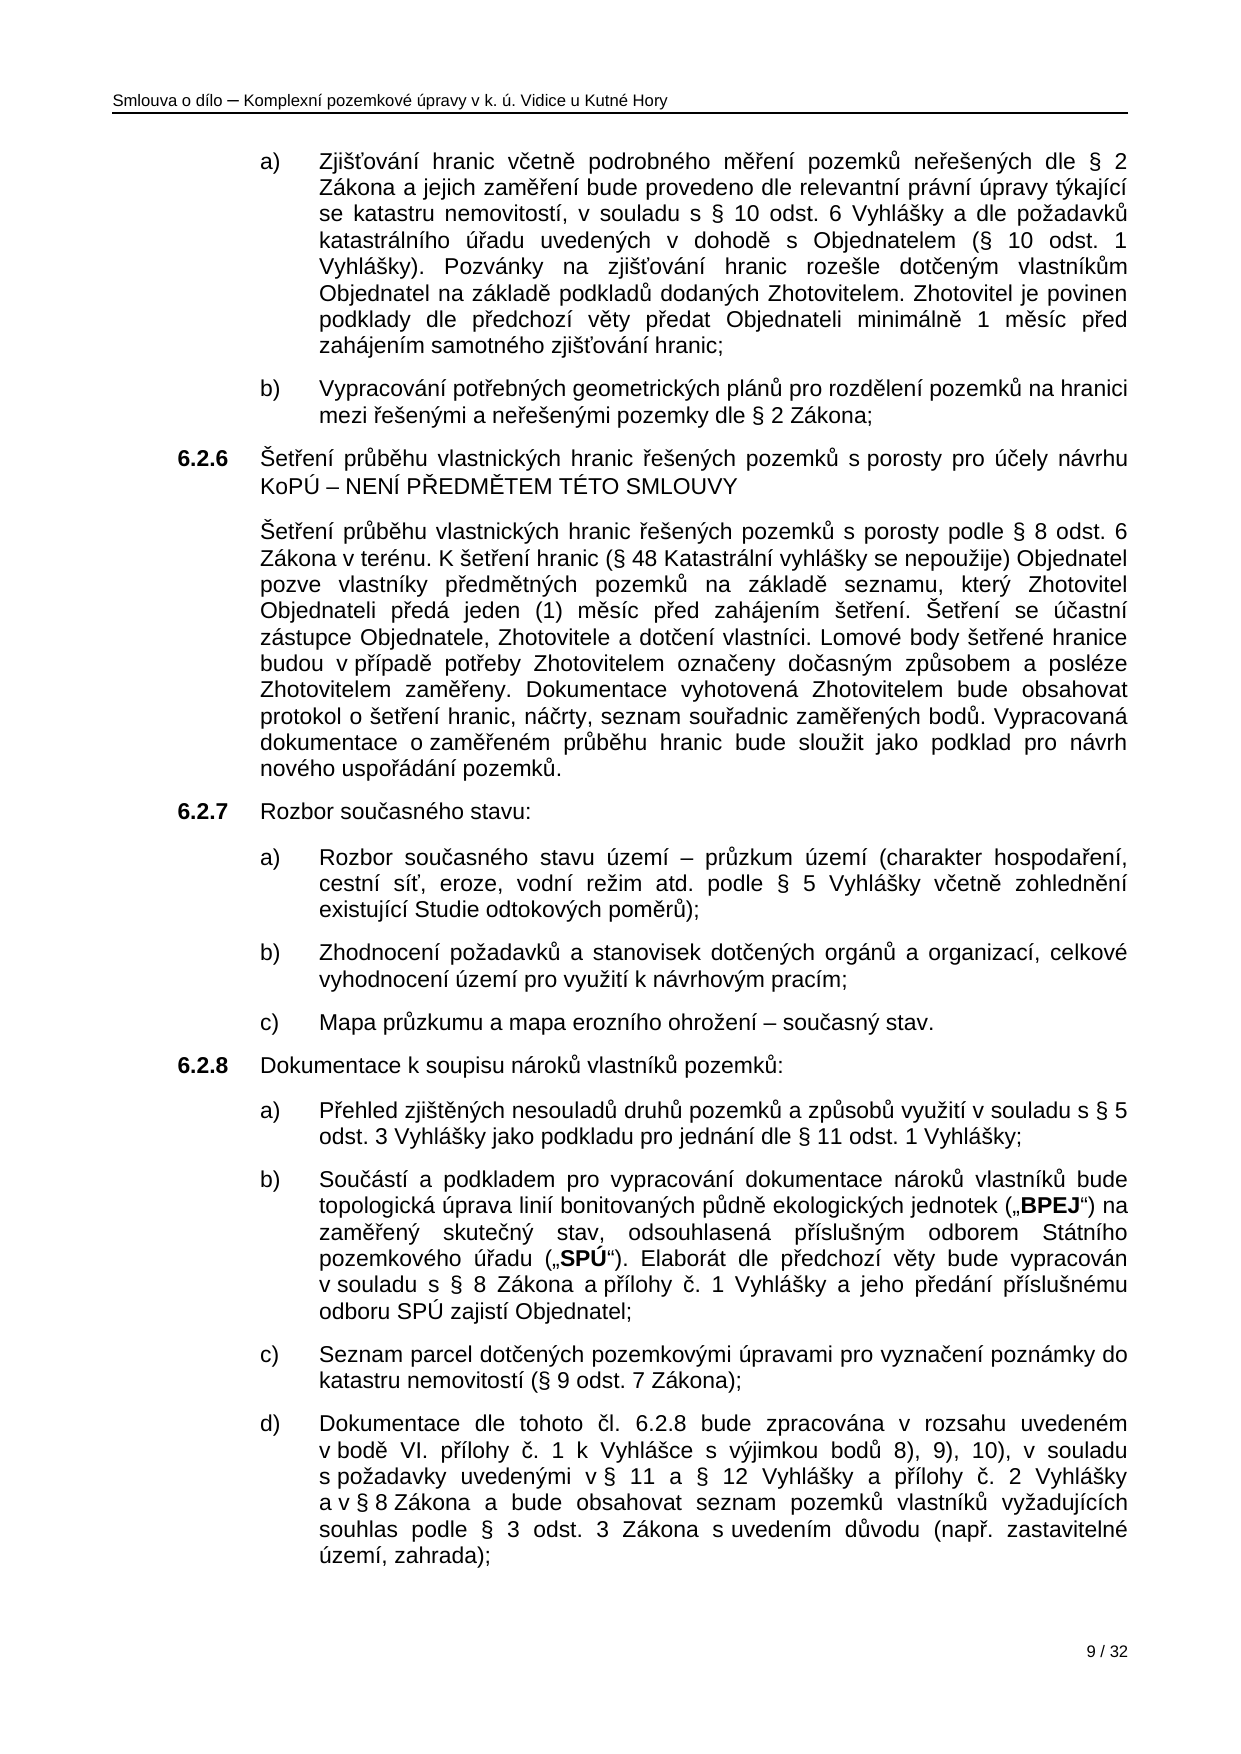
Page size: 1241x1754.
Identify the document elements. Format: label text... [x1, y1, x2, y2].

list Dokumentace dle tohoto čl. 6.2.8 bude zpracována v rozsahu uvedeném v bodě VI. přílohy č. 1 k Vyhlášce s výjimkou bodů 8), 9), 10), v souladu s požadavky uvedenými v § 11 a § 12 Vyhlášky a přílohy č. 2 Vyhlášky a v § 8 Zákona a bude obsahovat seznam pozemků vlastníků vyžadujících souhlas podle § 3 odst. 3 Zákona s uvedením důvodu (např. zastavitelné území, zahrada); [260, 1410, 1128, 1568]
list Mapa průzkumu a mapa erozního ohrožení – současný stav. [260, 1008, 1128, 1035]
list Seznam parcel dotčených pozemkovými úpravami pro vyznačení poznámky do katastru nemovitostí (§ 9 odst. 7 Zákona); [260, 1341, 1128, 1393]
list Přehled zjištěných nesouladů druhů pozemků a způsobů využití v souladu s § 5 odst. 3 Vyhlášky jako podkladu pro jednání dle § 11 odst. 1 Vyhlášky; [260, 1097, 1128, 1149]
list Součástí a podkladem pro vypracování dokumentace nároků vlastníků bude topologická úprava linií bonitovaných půdně ekologických jednotek („BPEJ“) na zaměřený skutečný stav, odsouhlasená příslušným odborem Státního pozemkového úřadu („SPÚ“). Elaborát dle předchozí věty bude vypracován v souladu s § 8 Zákona a přílohy č. 1 Vyhlášky a jeho předání příslušnému odboru SPÚ zajistí Objednatel; [260, 1166, 1128, 1324]
list Vypracování potřebných geometrických plánů pro rozdělení pozemků na hranici mezi řešenými a neřešenými pozemky dle § 2 Zákona; [260, 375, 1128, 428]
text Šetření průběhu vlastnických hranic řešených pozemků s porosty pro účely návrhu KoPÚ – NENÍ PŘEDMĚTEM TÉTO SMLOUVY [177, 444, 1128, 499]
list Zhodnocení požadavků a stanovisek dotčených orgánů a organizací, celkové vyhodnocení území pro využití k návrhovým pracím; [260, 939, 1128, 992]
text Rozbor současného stavu: [177, 798, 1128, 825]
list Šetření průběhu vlastnických hranic řešených pozemků s porosty podle § 8 odst. 6 Zákona v terénu. K šetření hranic (§ 48 Katastrální vyhlášky se nepoužije) Objednatel pozve vlastníky předmětných pozemků na základě seznamu, který Zhotovitel Objednateli předá jeden (1) měsíc před zahájením šetření. Šetření se účastní zástupce Objednatele, Zhotovitele a dotčení vlastníci. Lomové body šetřené hranice budou v případě potřeby Zhotovitelem označeny dočasným způsobem a posléze Zhotovitelem zaměřeny. Dokumentace vyhotovená Zhotovitelem bude obsahovat protokol o šetření hranic, náčrty, seznam souřadnic zaměřených bodů. Vypracovaná dokumentace o zaměřeném průběhu hranic bude sloužit jako podklad pro návrh nového uspořádání pozemků. [260, 518, 1128, 782]
text Dokumentace k soupisu nároků vlastníků pozemků: [177, 1052, 1128, 1078]
list Zjišťování hranic včetně podrobného měření pozemků neřešených dle § 2 Zákona a jejich zaměření bude provedeno dle relevantní právní úpravy týkající se katastru nemovitostí, v souladu s § 10 odst. 6 Vyhlášky a dle požadavků katastrálního úřadu uvedených v dohodě s Objednatelem (§ 10 odst. 1 Vyhlášky). Pozvánky na zjišťování hranic rozešle dotčeným vlastníkům Objednatel na základě podkladů dodaných Zhotovitelem. Zhotovitel je povinen podklady dle předchozí věty předat Objednateli minimálně 1 měsíc před zahájením samotného zjišťování hranic; [260, 148, 1128, 358]
list Rozbor současného stavu území – průzkum území (charakter hospodaření, cestní síť, eroze, vodní režim atd. podle § 5 Vyhlášky včetně zohlednění existující Studie odtokových poměrů); [260, 843, 1128, 922]
